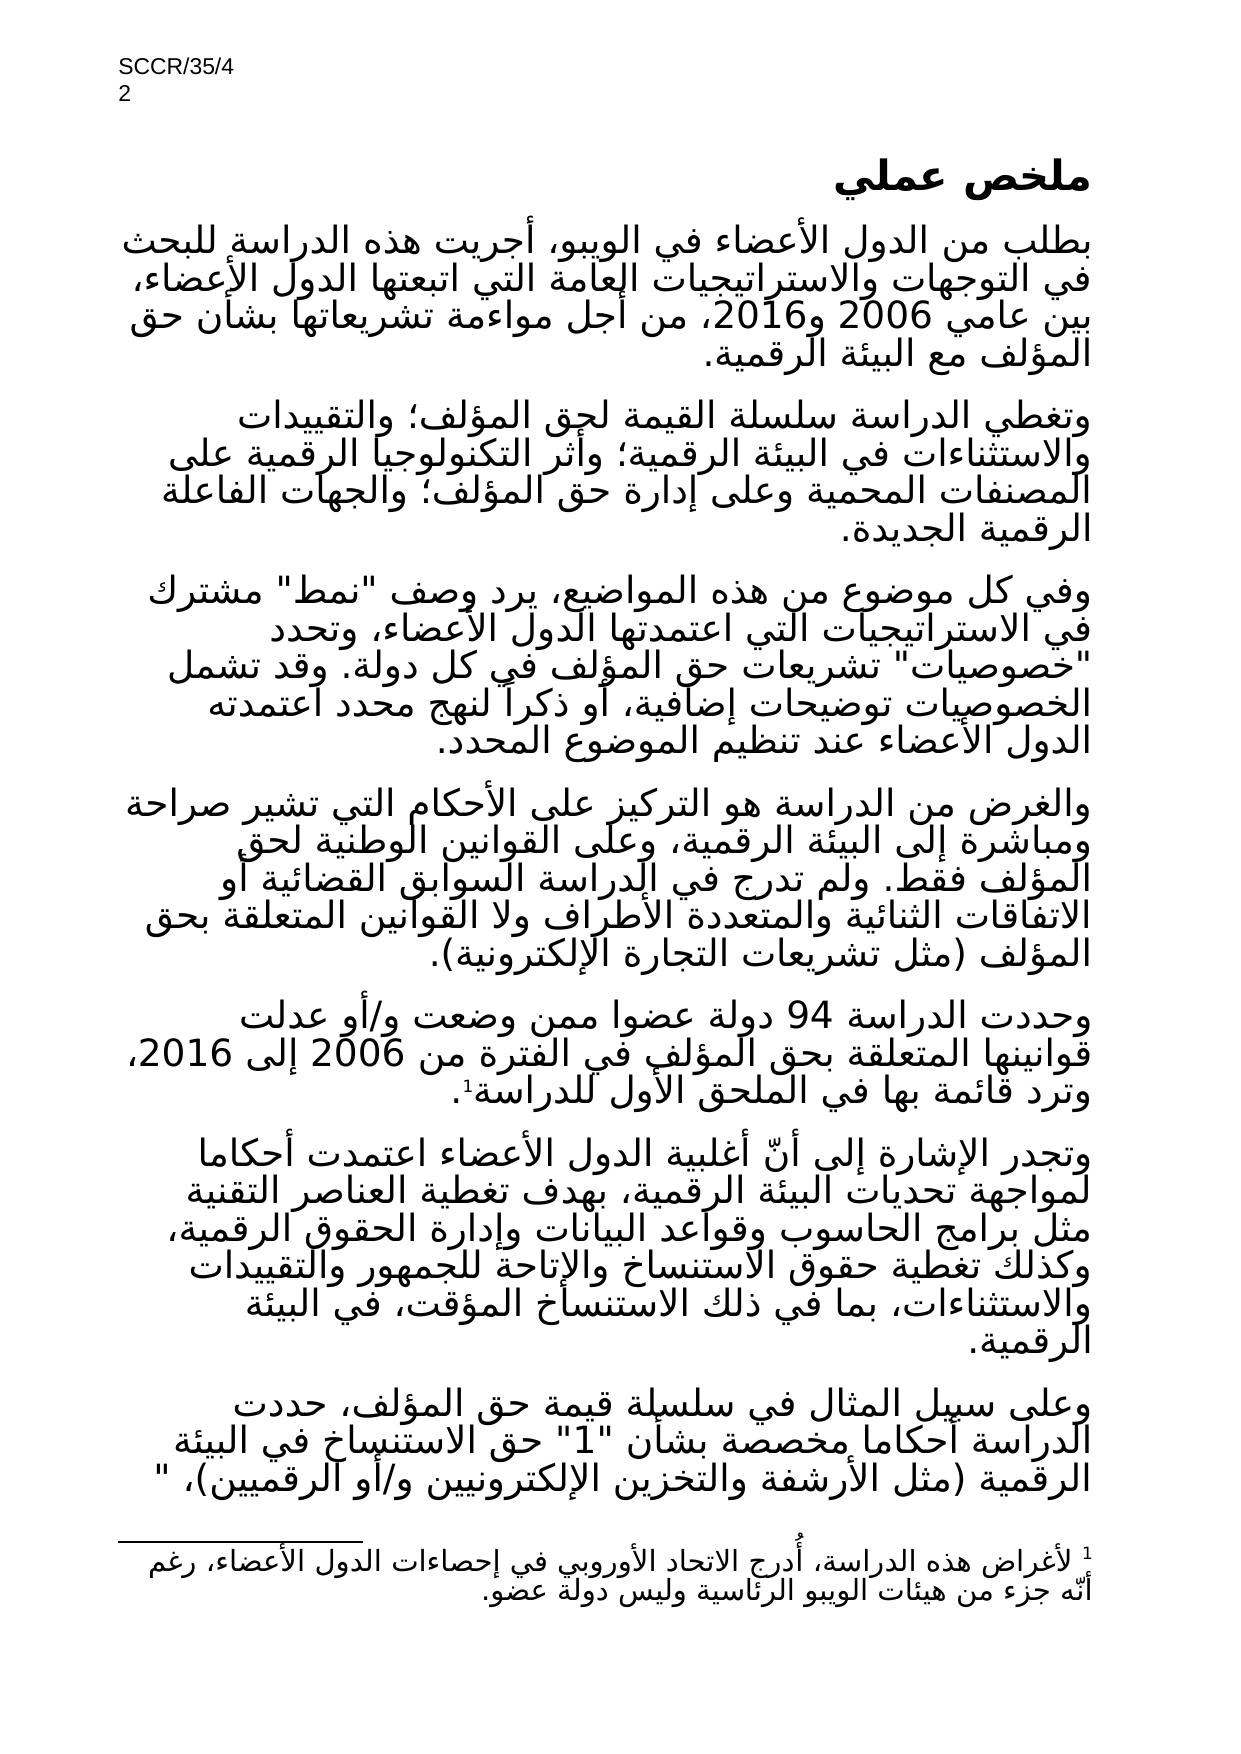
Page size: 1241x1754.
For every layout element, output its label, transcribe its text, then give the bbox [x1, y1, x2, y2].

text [118, 1386, 1092, 1499]
text وحددت الدراسة 94 دولة عضوا ممن وضعت و/أو عدلت قوانينها المتعلقة بحق المؤلف في الفترة من 2006 إلى 2016، وترد قائمة بها في الملحق الأول للدراسة. [118, 999, 1092, 1111]
text وتغطي الدراسة سلسلة القيمة لحق المؤلف؛ والتقييدات والاستثناءات في البيئة الرقمية؛ وأثر التكنولوجيا الرقمية على المصنفات المحمية وعلى إدارة حق المؤلف؛ والجهات الفاعلة الرقمية الجديدة. [118, 399, 1092, 549]
text والغرض من الدراسة هو التركيز على الأحكام التي تشير صراحة ومباشرة إلى البيئة الرقمية، وعلى القوانين الوطنية لحق المؤلف فقط. ولم تدرج في الدراسة السوابق القضائية أو الاتفاقات الثنائية والمتعددة الأطراف ولا القوانين المتعلقة بحق المؤلف (مثل تشريعات التجارة الإلكترونية). [118, 786, 1092, 974]
text بطلب من الدول الأعضاء في الويبو، أجريت هذه الدراسة للبحث في التوجهات والاستراتيجيات العامة التي اتبعتها الدول الأعضاء، بين عامي 2006 و2016، من أجل مواءمة تشريعاتها بشأن حق المؤلف مع البيئة الرقمية. [118, 224, 1092, 374]
text وتجدر الإشارة إلى أنّ أغلبية الدول الأعضاء اعتمدت أحكاما لمواجهة تحديات البيئة الرقمية، بهدف تغطية العناصر التقنية مثل برامج الحاسوب وقواعد البيانات وإدارة الحقوق الرقمية، وكذلك تغطية حقوق الاستنساخ والإتاحة للجمهور والتقييدات والاستثناءات، بما في ذلك الاستنساخ المؤقت، في البيئة الرقمية. [118, 1136, 1092, 1361]
subtitle ملخص عملي [118, 157, 1092, 199]
text وفي كل موضوع من هذه المواضيع، يرد وصف "نمط" مشترك في الاستراتيجيات التي اعتمدتها الدول الأعضاء، وتحدد "خصوصيات" تشريعات حق المؤلف في كل دولة. وقد تشمل الخصوصيات توضيحات إضافية، أو ذكراً لنهج محدد اعتمدته الدول الأعضاء عند تنظيم الموضوع المحدد. [118, 574, 1092, 761]
